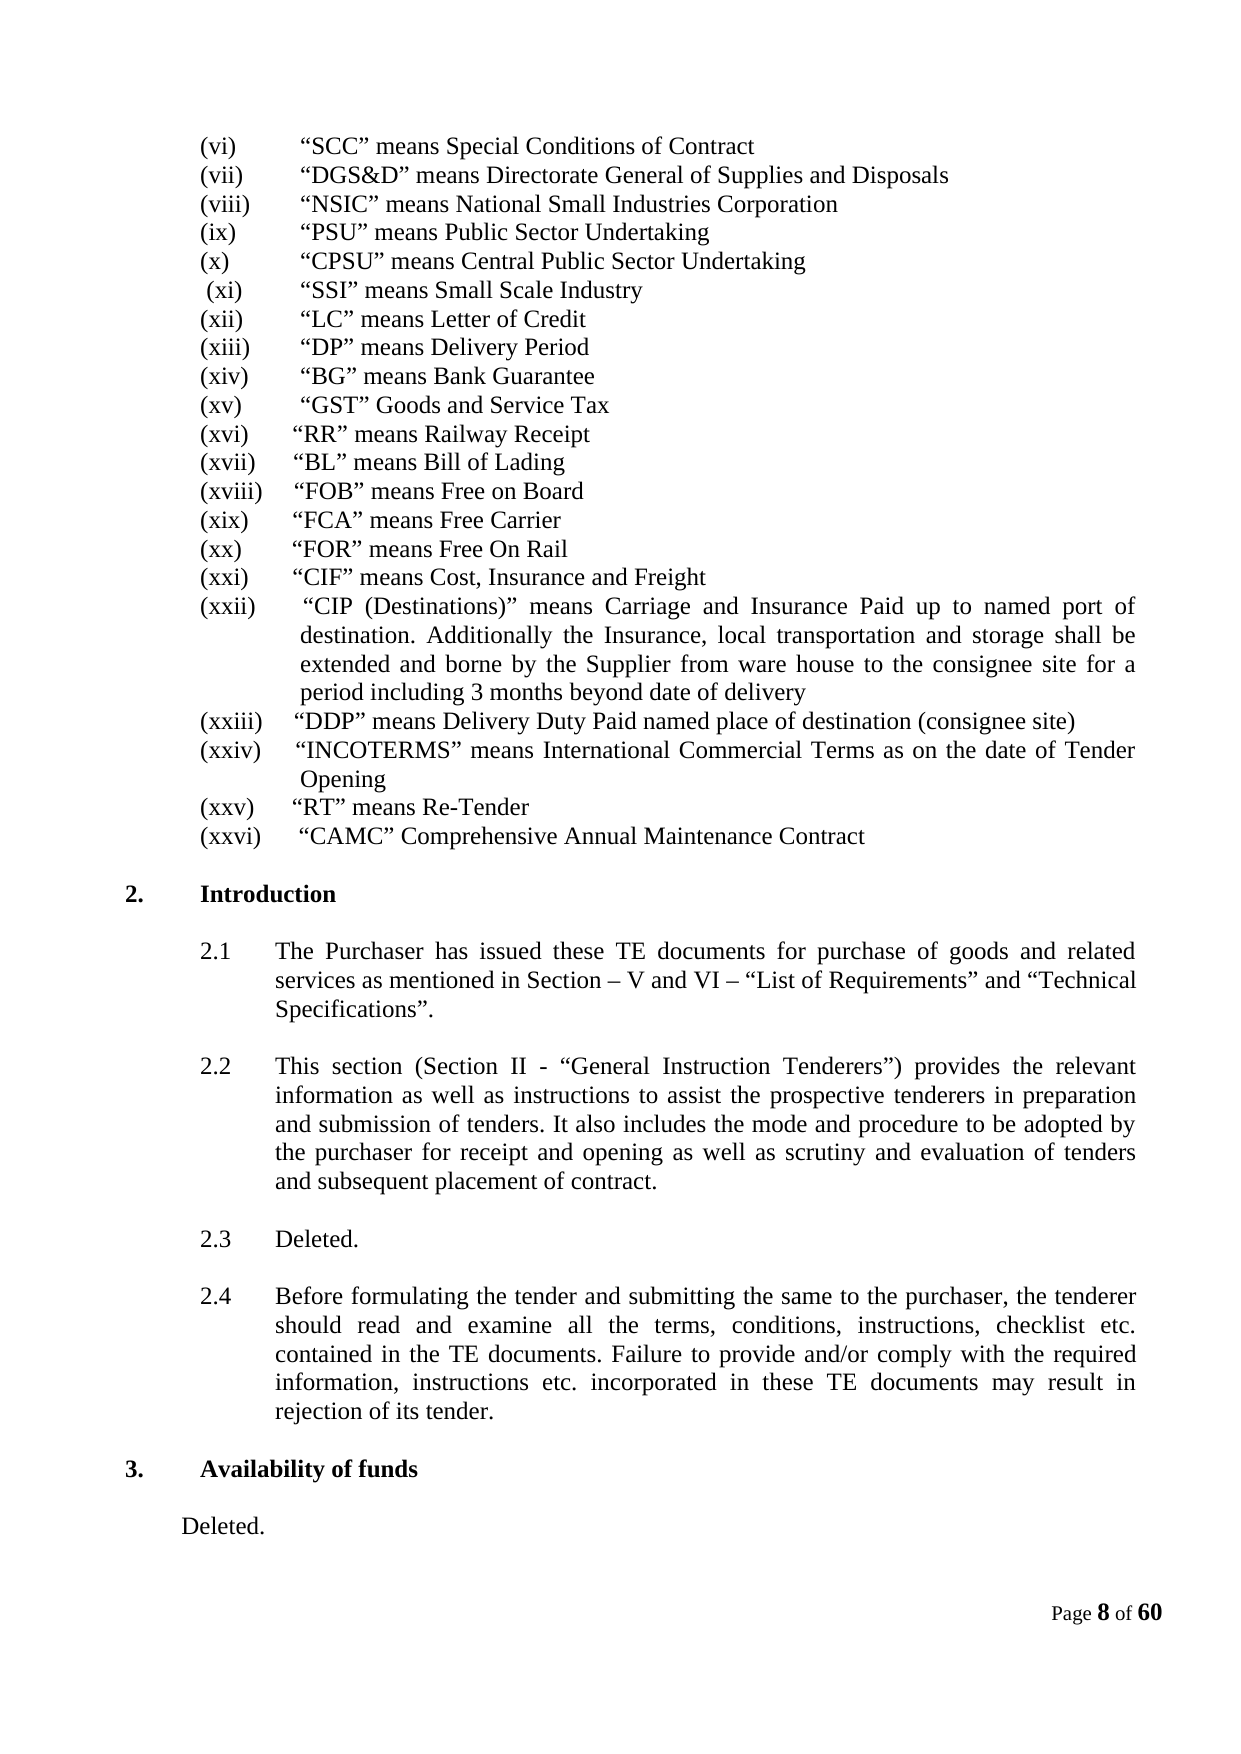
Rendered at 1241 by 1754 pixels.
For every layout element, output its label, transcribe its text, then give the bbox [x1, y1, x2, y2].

text 2.4 Before formulating the tender and submitting the same to the purchaser, the tenderer should read and examine all the terms, conditions, instructions, checklist etc. contained in the TE documents. Failure to provide and/or comply with the required information, instructions etc. incorporated in these TE documents may result in rejection of its tender. [200, 1281, 1137, 1425]
text (vii) “DGS&D” means Directorate General of Supplies and Disposals [200, 160, 1137, 189]
text (xxii) “CIP (Destinations)” means Carriage and Insurance Paid up to named port of destination. Additionally the Insurance, local transportation and storage shall be extended and borne by the Supplier from ware house to the consignee site for a period including 3 months beyond date of delivery [200, 591, 1137, 706]
text (ix) “PSU” means Public Sector Undertaking [200, 217, 1137, 246]
text (xv) “GST” Goods and Service Tax [200, 390, 1137, 419]
text (xxi) “CIF” means Cost, Insurance and Freight [200, 562, 1137, 591]
text (xiii) “DP” means Delivery Period [200, 332, 1137, 361]
text (viii) “NSIC” means National Small Industries Corporation [200, 189, 1137, 217]
text (xxv) “RT” means Re-Tender [200, 792, 1137, 821]
text (xviii) “FOB” means Free on Board [200, 476, 1137, 505]
text Deleted. [125, 1511, 1137, 1540]
text (xii) “LC” means Letter of Credit [200, 304, 1137, 332]
text (xi) “SSI” means Small Scale Industry [200, 275, 1137, 304]
text (xix) “FCA” means Free Carrier [200, 505, 1137, 534]
text 2. Introduction [125, 879, 1137, 907]
text (xiv) “BG” means Bank Guarantee [200, 361, 1137, 390]
text 2.2 This section (Section II - “General Instruction Tenderers”) provides the relevant information as well as instructions to assist the prospective tenderers in preparation and submission of tenders. It also includes the mode and procedure to be adopted by the purchaser for receipt and opening as well as scrutiny and evaluation of tenders and subsequent placement of contract. [200, 1051, 1137, 1195]
text (xxiii) “DDP” means Delivery Duty Paid named place of destination (consignee site) [200, 706, 1137, 735]
text (xvii) “BL” means Bill of Lading [200, 447, 1137, 476]
text 2.1 The Purchaser has issued these TE documents for purchase of goods and related services as mentioned in Section – V and VI – “List of Requirements” and “Technical Specifications”. [200, 936, 1137, 1022]
text 2.3 Deleted. [200, 1224, 1137, 1252]
text 3. Availability of funds [125, 1454, 1137, 1482]
text (xvi) “RR” means Railway Receipt [200, 419, 1137, 447]
text (xxvi) “CAMC” Comprehensive Annual Maintenance Contract [200, 821, 1137, 850]
text (xx) “FOR” means Free On Rail [200, 534, 1137, 562]
text (vi) “SCC” means Special Conditions of Contract [200, 131, 1137, 160]
text (xxiv) “INCOTERMS” means International Commercial Terms as on the date of Tender Opening [200, 735, 1137, 792]
text (x) “CPSU” means Central Public Sector Undertaking [200, 246, 1137, 275]
